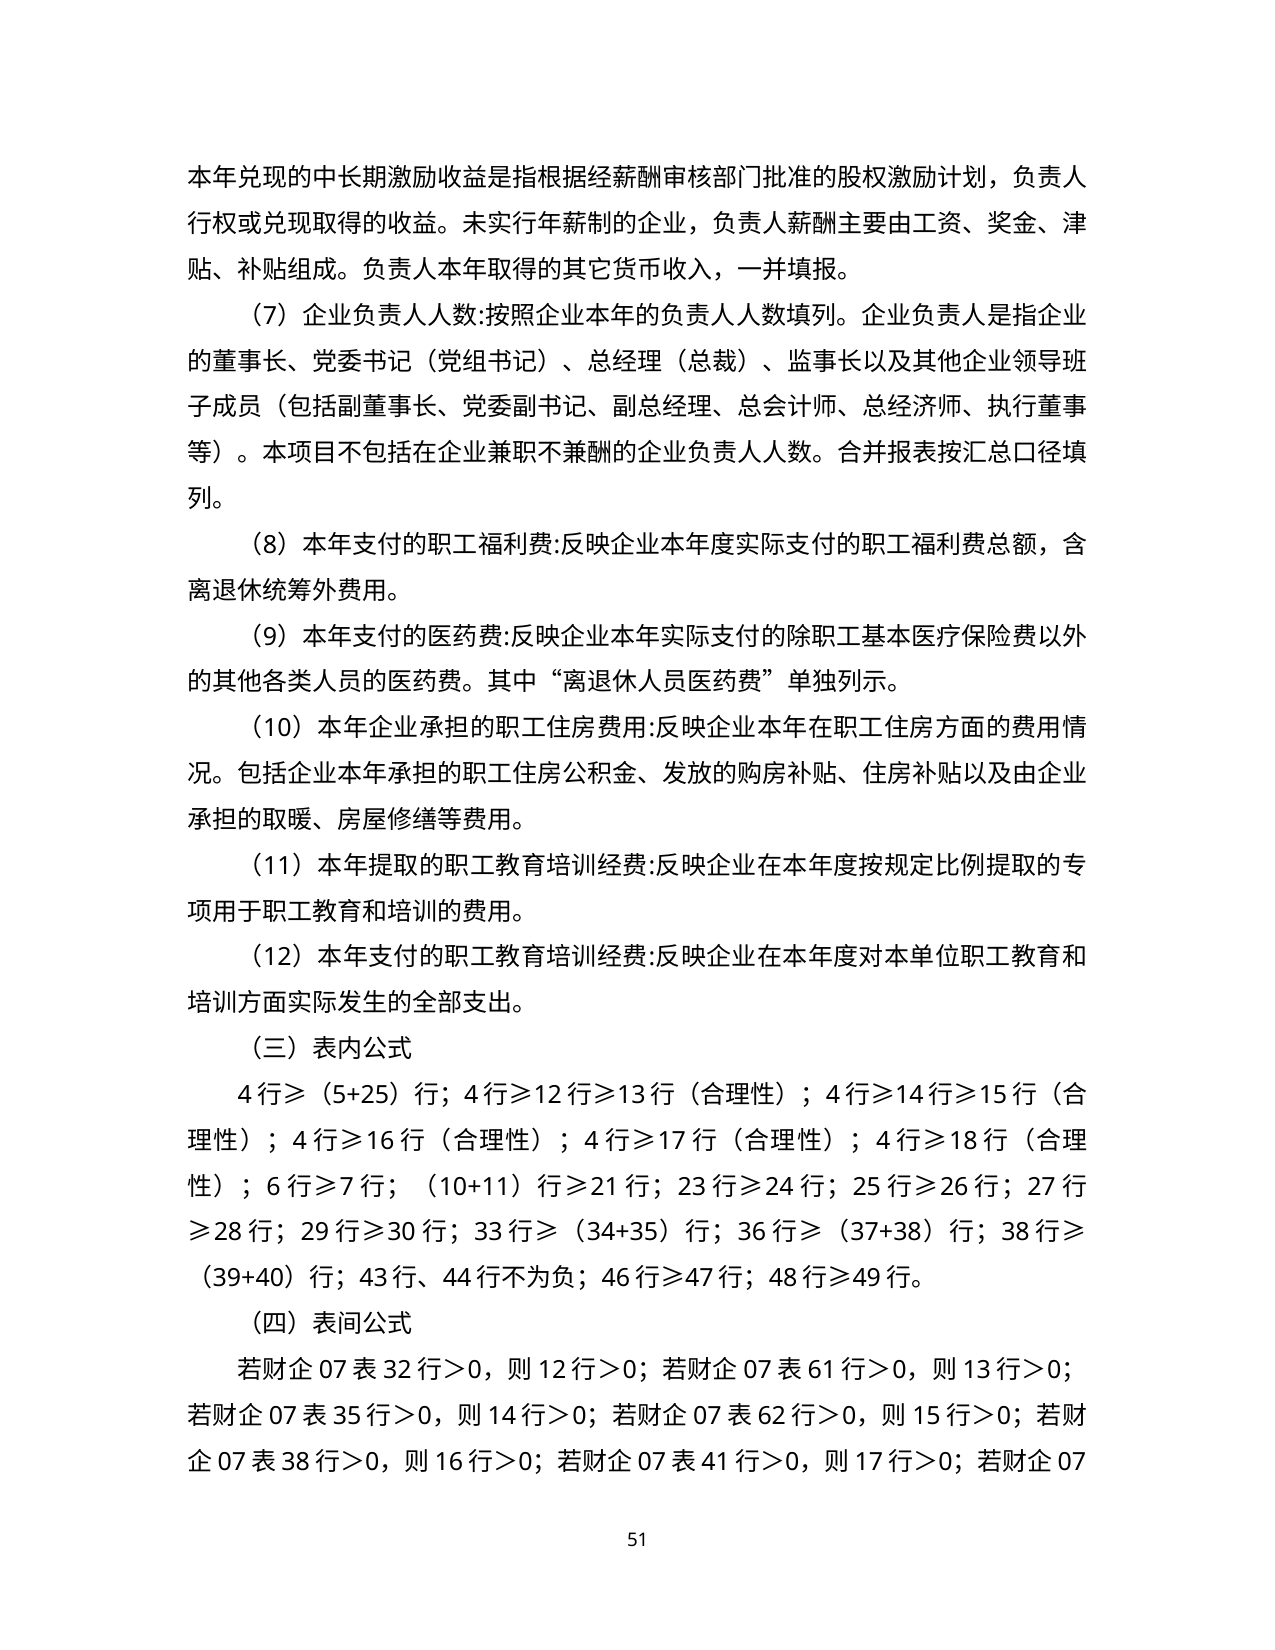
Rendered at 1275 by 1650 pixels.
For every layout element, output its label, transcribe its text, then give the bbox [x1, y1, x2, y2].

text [187, 1342, 1087, 1479]
text （四）表间公式 [187, 1296, 1087, 1342]
text 4行≥（5+25）行；4行≥12行≥13行（合理性）；4行≥14行≥15行（合理性）；4行≥16行（合理性）；4行≥17行（合理性）；4行≥18行（合理性）；6行≥7行；（10+11）行≥21行；23行≥24行；25行≥26行；27行≥28行；29行≥30行；33行≥（34+35）行；36行≥（37+38）行；38行≥（39+40）行；43行、44行不为负；46行≥47行；48行≥49行。 [187, 1067, 1087, 1296]
text （三）表内公式 [187, 1021, 1087, 1067]
text （7）企业负责人人数:按照企业本年的负责人人数填列。企业负责人是指企业的董事长、党委书记（党组书记）、总经理（总裁）、监事长以及其他企业领导班子成员（包括副董事长、党委副书记、副总经理、总会计师、总经济师、执行董事等）。本项目不包括在企业兼职不兼酬的企业负责人人数。合并报表按汇总口径填列。 [187, 287, 1087, 517]
text （9）本年支付的医药费:反映企业本年实际支付的除职工基本医疗保险费以外的其他各类人员的医药费。其中“离退休人员医药费”单独列示。 [187, 608, 1087, 700]
text （11）本年提取的职工教育培训经费:反映企业在本年度按规定比例提取的专项用于职工教育和培训的费用。 [187, 837, 1087, 929]
text （10）本年企业承担的职工住房费用:反映企业本年在职工住房方面的费用情况。包括企业本年承担的职工住房公积金、发放的购房补贴、住房补贴以及由企业承担的取暖、房屋修缮等费用。 [187, 700, 1087, 837]
text （12）本年支付的职工教育培训经费:反映企业在本年度对本单位职工教育和培训方面实际发生的全部支出。 [187, 929, 1087, 1021]
text （8）本年支付的职工福利费:反映企业本年度实际支付的职工福利费总额，含离退休统筹外费用。 [187, 517, 1087, 608]
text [187, 150, 1087, 287]
